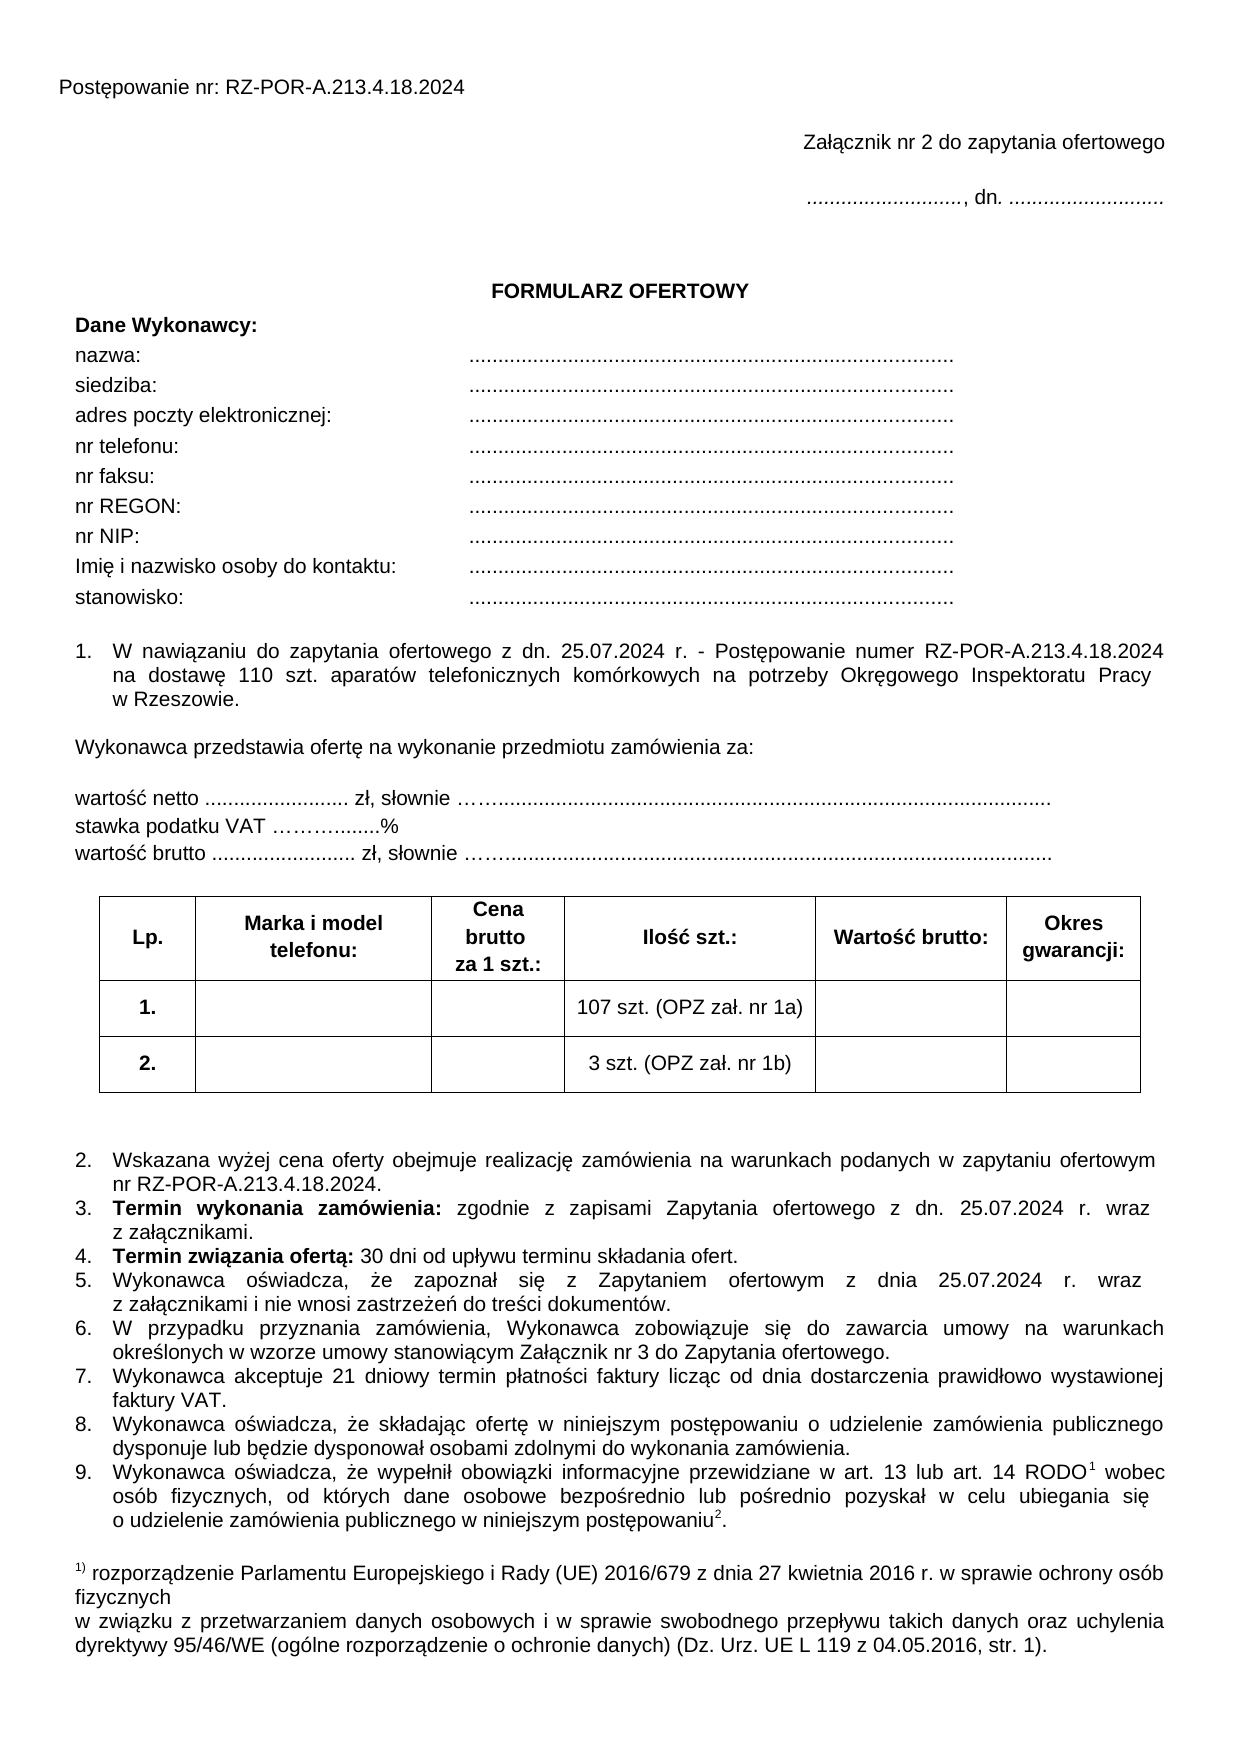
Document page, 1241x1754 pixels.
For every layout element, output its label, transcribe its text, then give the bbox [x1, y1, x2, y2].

table_header Cena brutto za 1 szt.: [432, 897, 564, 980]
text nr faksu: [75, 464, 1165, 488]
table_header Lp. [100, 897, 195, 980]
table_cell [196, 1037, 431, 1092]
table_cell [1007, 1037, 1140, 1092]
table_cell 1. [100, 981, 195, 1036]
table_header Marka i model telefonu: [196, 897, 431, 980]
list W nawiązaniu do zapytania ofertowego z dn. 25.07.2024 r. - Postępowanie numer RZ-POR-A.213.4.18.2024 na dostawę 110 szt. aparatów telefonicznych komórkowych na potrzeby Okręgowego Inspektoratu Pracy w Rzeszowie. [75, 639, 1165, 711]
list Termin wykonania zamówienia: zgodnie z zapisami Zapytania ofertowego z dn. 25.07.2024 r. wraz z załącznikami. [75, 1196, 1165, 1244]
table_cell [196, 981, 431, 1036]
text wartość netto ......................... zł, słownie ……................................................................................................ [75, 786, 1165, 810]
table_cell [1007, 981, 1140, 1036]
table_header Wartość brutto: [816, 897, 1006, 980]
table_cell [432, 1037, 564, 1092]
text Imię i nazwisko osoby do kontaktu: [75, 554, 1165, 578]
text nr NIP: [75, 524, 1165, 548]
list Wykonawca akceptuje 21 dniowy termin płatności faktury licząc od dnia dostarczenia prawidłowo wystawionej faktury VAT. [75, 1364, 1165, 1412]
text ..........................., dn. ........................... [75, 185, 1165, 209]
text Wykonawca przedstawia ofertę na wykonanie przedmiotu zamówienia za: [75, 734, 1165, 758]
text Postępowanie nr: RZ-POR-A.213.4.18.2024 [59, 75, 1165, 99]
text adres poczty elektronicznej: [75, 403, 1165, 427]
list W przypadku przyznania zamówienia, Wykonawca zobowiązuje się do zawarcia umowy na warunkach określonych w wzorze umowy stanowiącym Załącznik nr 3 do Zapytania ofertowego. [75, 1316, 1165, 1364]
text stanowisko: [75, 584, 1165, 608]
text nr REGON: [75, 494, 1165, 518]
table_cell 2. [100, 1037, 195, 1092]
table_header Ilość szt.: [565, 897, 815, 980]
text FORMULARZ OFERTOWY [75, 279, 1165, 303]
text wartość brutto ......................... zł, słownie ……............................................................................................... [75, 841, 1165, 865]
table_cell [432, 981, 564, 1036]
text Załącznik nr 2 do zapytania ofertowego [59, 130, 1165, 154]
text nr telefonu: [75, 433, 1165, 457]
table_cell 3 szt. (OPZ zał. nr 1b) [565, 1037, 815, 1092]
text 1) rozporządzenie Parlamentu Europejskiego i Rady (UE) 2016/679 z dnia 27 kwietnia 2016 r. w sprawie ochrony osób fizycznych w związku z przetwarzaniem danych osobowych i w sprawie swobodnego przepływu takich danych oraz uchylenia dyrektywy 95/46/WE (ogólne rozporządzenie o ochronie danych) (Dz. Urz. UE L 119 z 04.05.2016, str. 1). [75, 1561, 1165, 1656]
text nazwa: [75, 343, 1165, 367]
list Wskazana wyżej cena oferty obejmuje realizację zamówienia na warunkach podanych w zapytaniu ofertowym nr RZ-POR-A.213.4.18.2024. [75, 1148, 1165, 1196]
table_cell 107 szt. (OPZ zał. nr 1a) [565, 981, 815, 1036]
list Wykonawca oświadcza, że zapoznał się z Zapytaniem ofertowym z dnia 25.07.2024 r. wraz z załącznikami i nie wnosi zastrzeżeń do treści dokumentów. [75, 1268, 1165, 1316]
text stawka podatku VAT ………........% [75, 813, 1165, 837]
list Wykonawca oświadcza, że składając ofertę w niniejszym postępowaniu o udzielenie zamówienia publicznego dysponuje lub będzie dysponował osobami zdolnymi do wykonania zamówienia. [75, 1412, 1165, 1459]
text Dane Wykonawcy: [75, 313, 1165, 337]
table_cell [816, 981, 1006, 1036]
text siedziba: [75, 373, 1165, 397]
table_cell [816, 1037, 1006, 1092]
list Termin związania ofertą: 30 dni od upływu terminu składania ofert. [75, 1244, 1165, 1268]
list Wykonawca oświadcza, że wypełnił obowiązki informacyjne przewidziane w art. 13 lub art. 14 RODO1 wobec osób fizycznych, od których dane osobowe bezpośrednio lub pośrednio pozyskał w celu ubiegania się o udzielenie zamówienia publicznego w niniejszym postępowaniu2. [75, 1459, 1165, 1531]
table_header Okres gwarancji: [1007, 897, 1140, 980]
